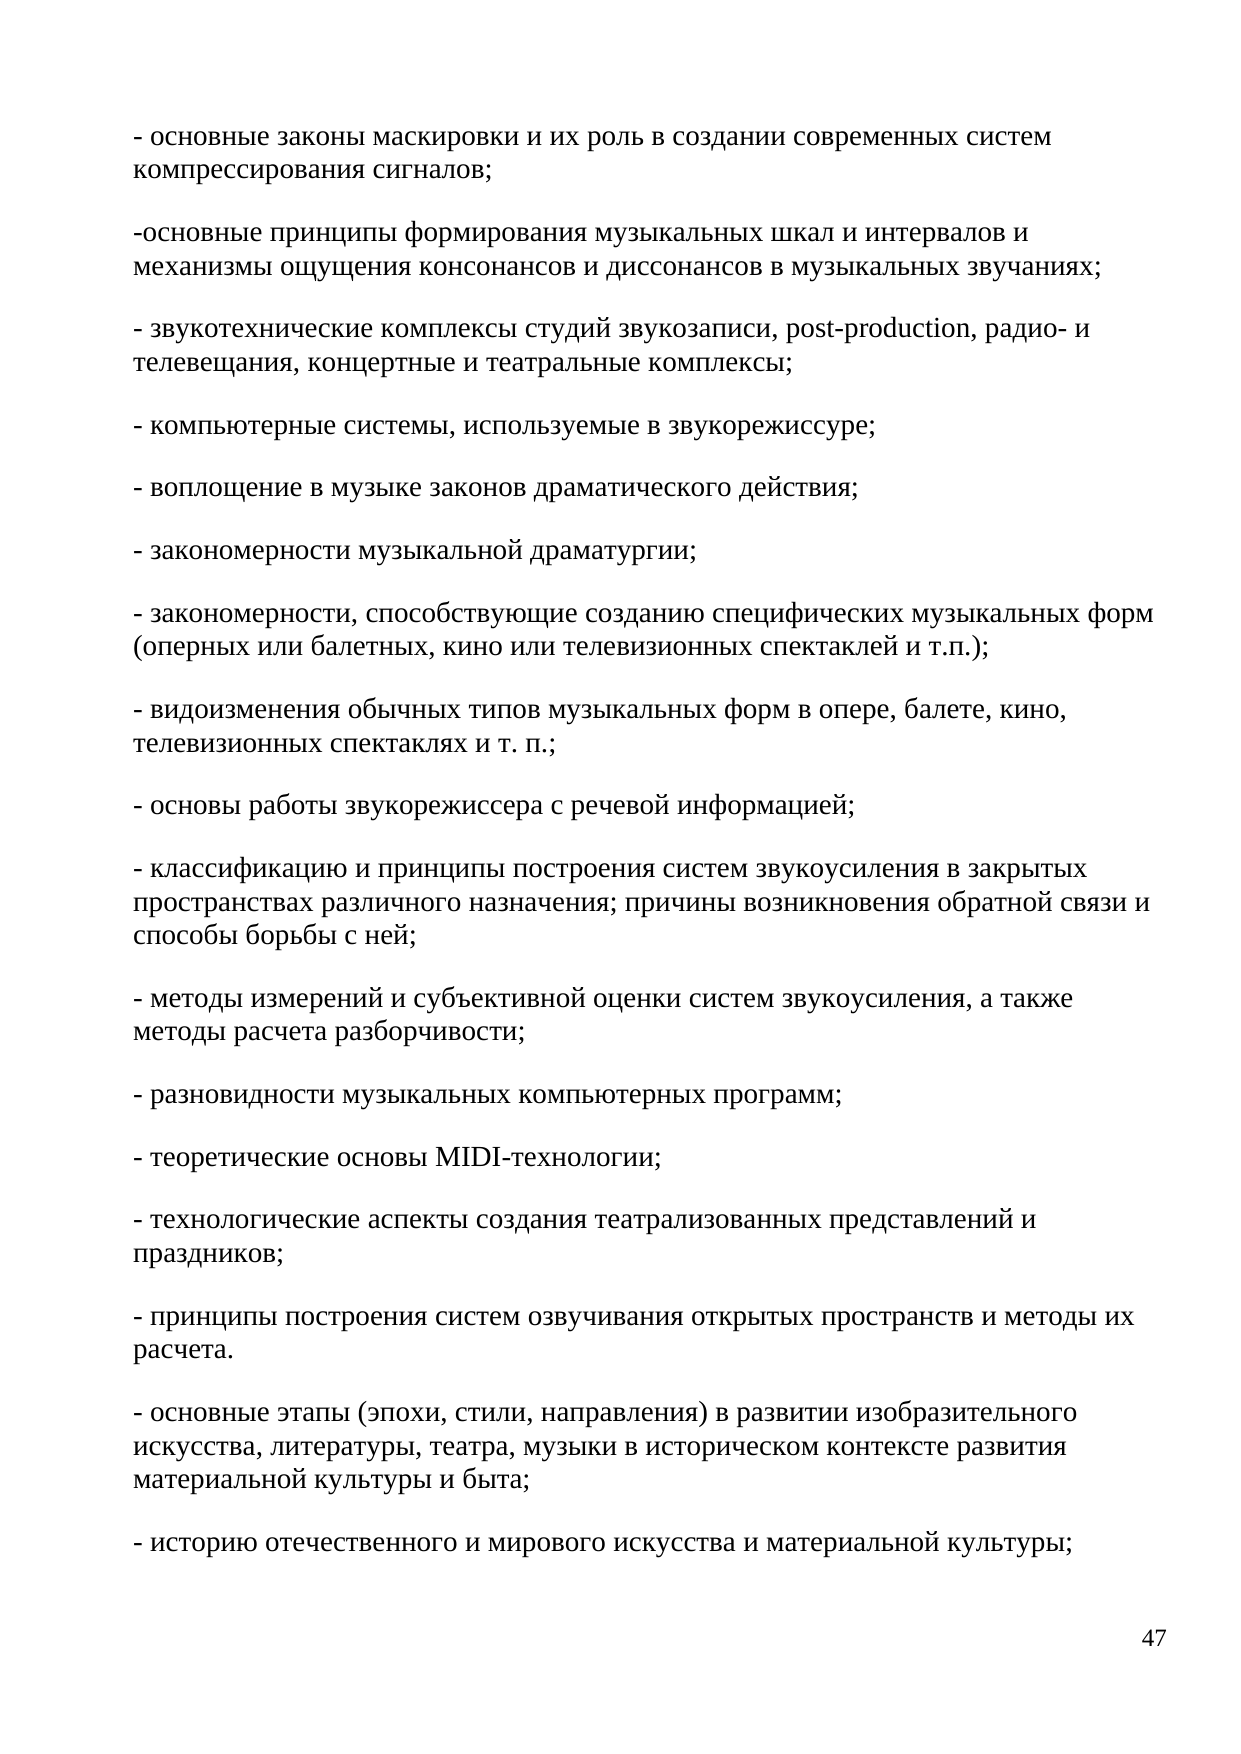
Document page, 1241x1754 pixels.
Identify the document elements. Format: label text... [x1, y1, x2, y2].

text - основные законы маскировки и их роль в создании современных систем компрессирования сигналов; [133, 118, 1167, 185]
text - компьютерные системы, используемые в звукорежиссуре; [133, 407, 1167, 440]
text -основные принципы формирования музыкальных шкал и интервалов и механизмы ощущения консонансов и диссонансов в музыкальных звучаниях; [133, 214, 1167, 281]
text - разновидности музыкальных компьютерных программ; [133, 1076, 1167, 1110]
text - воплощение в музыке законов драматического действия; [133, 469, 1167, 503]
text - историю отечественного и мирового искусства и материальной культуры; [133, 1524, 1167, 1557]
text - методы измерений и субъективной оценки систем звукоусиления, а также методы расчета разборчивости; [133, 980, 1167, 1047]
text - закономерности музыкальной драматургии; [133, 532, 1167, 566]
text - принципы построения систем озвучивания открытых пространств и методы их расчета. [133, 1298, 1167, 1365]
text - видоизменения обычных типов музыкальных форм в опере, балете, кино, телевизионных спектаклях и т. п.; [133, 691, 1167, 758]
text - основные этапы (эпохи, стили, направления) в развитии изобразительного искусства, литературы, театра, музыки в историческом контексте развития материальной культуры и быта; [133, 1394, 1167, 1495]
text - теоретические основы MIDI-технологии; [133, 1139, 1167, 1172]
text - основы работы звукорежиссера с речевой информацией; [133, 787, 1167, 821]
text - классификацию и принципы построения систем звукоусиления в закрытых пространствах различного назначения; причины возникновения обратной связи и способы борьбы с ней; [133, 850, 1167, 951]
text - технологические аспекты создания театрализованных представлений и праздников; [133, 1202, 1167, 1269]
text - звукотехнические комплексы студий звукозаписи, post-production, радио- и телевещания, концертные и театральные комплексы; [133, 311, 1167, 378]
text - закономерности, способствующие созданию специфических музыкальных форм (оперных или балетных, кино или телевизионных спектаклей и т.п.); [133, 595, 1167, 662]
